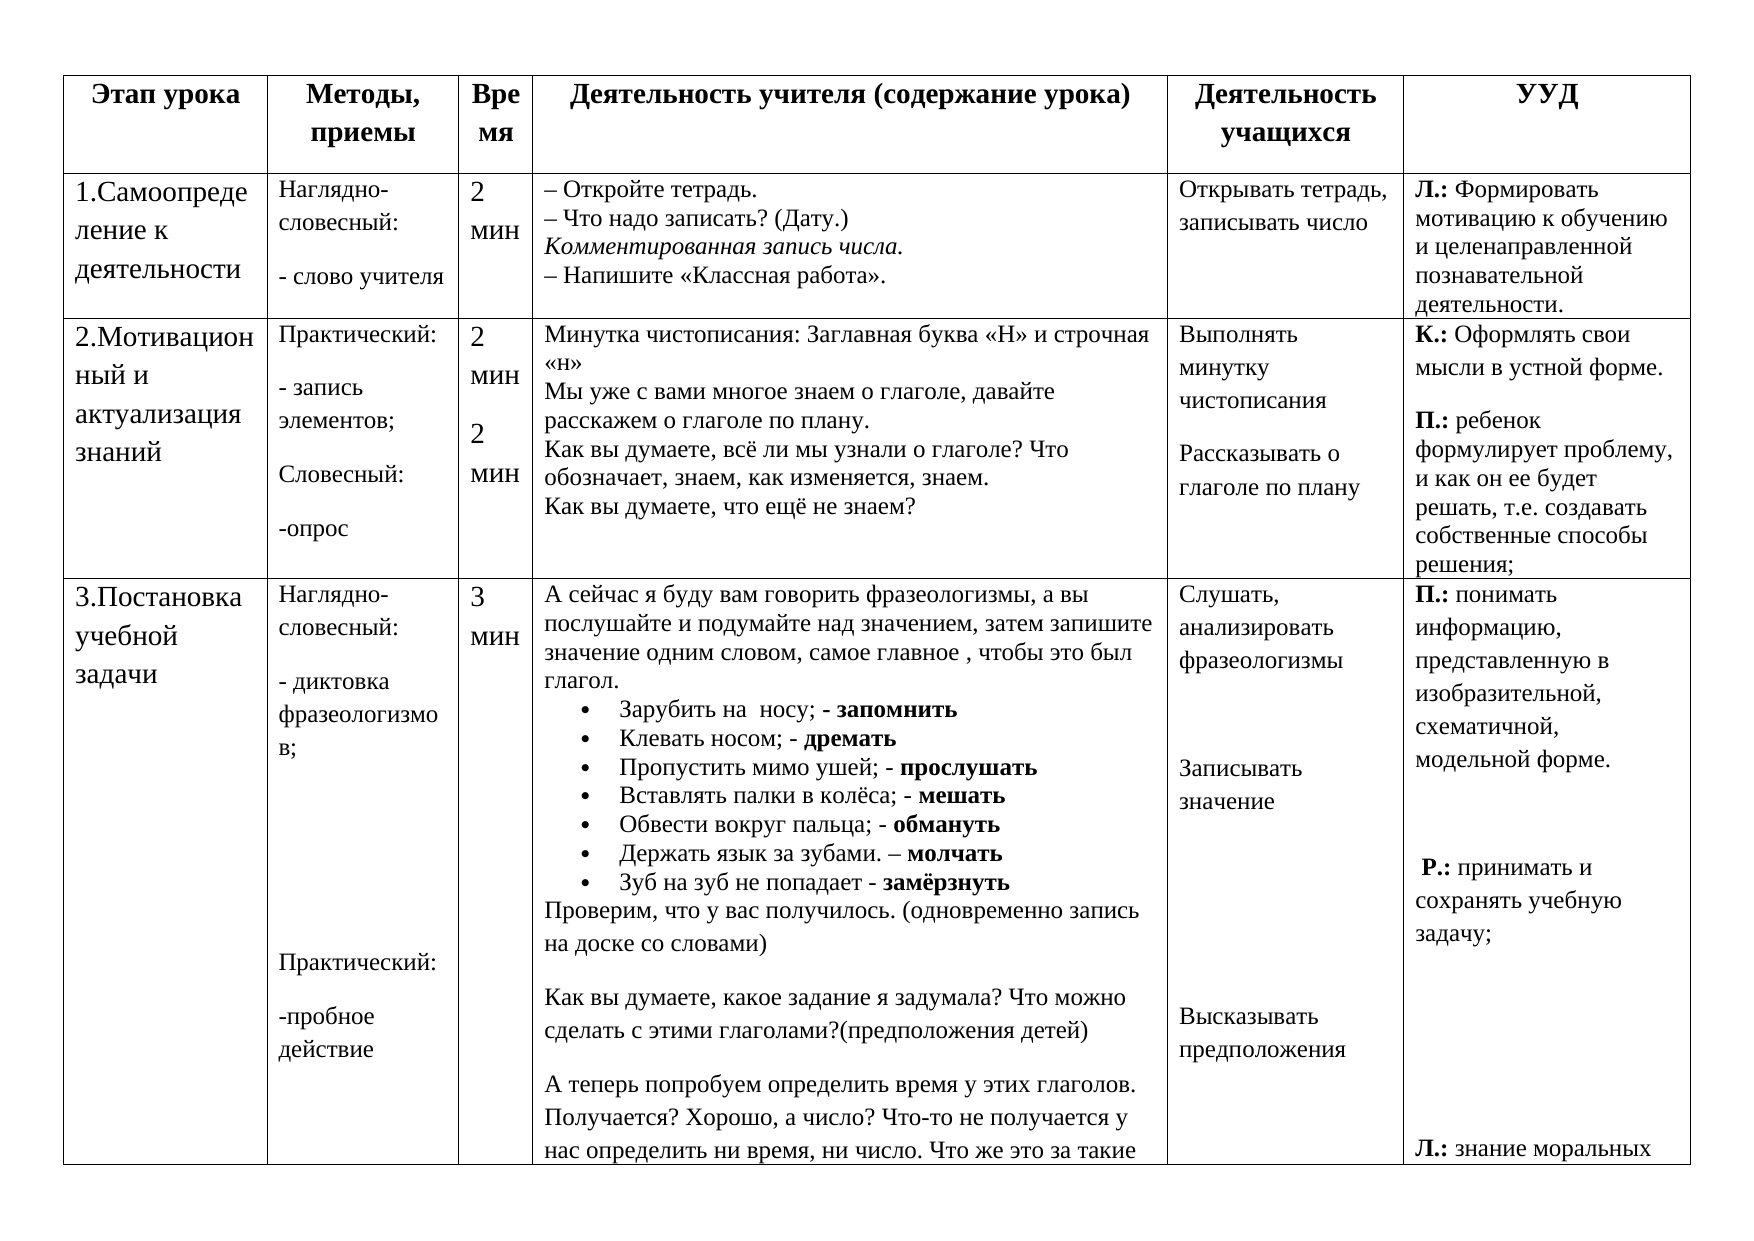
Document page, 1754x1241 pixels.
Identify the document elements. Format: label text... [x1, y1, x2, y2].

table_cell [1168, 579, 1403, 1164]
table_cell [64, 579, 267, 1164]
table_cell К.: Оформлять свои мысли в устной форме. П.: ребенок формулирует проблему, и как он ее будет решать, т.е. создавать собственные способы решения; [1404, 319, 1690, 578]
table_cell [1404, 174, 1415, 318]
table_header Методы, приемы [268, 76, 458, 173]
table_cell Минутка чистописания: Заглавная буква «Н» и строчная «н» Мы уже с вами многое знаем о глаголе, давайте расскажем о глаголе по плану. Как вы думаете, всё ли мы узнали о глаголе? Что обозначает, знаем, как изменяется, знаем. Как вы думаете, что ещё не знаем? [533, 319, 1167, 578]
table_cell Практический: - запись элементов; Словесный: -опрос [268, 319, 458, 578]
table_cell 1.Самоопределение к деятельности [64, 174, 267, 318]
table_header Деятельность учителя (содержание урока) [533, 76, 1167, 173]
table_cell Открывать тетрадь, записывать число [1168, 174, 1403, 318]
table_cell – Откройте тетрадь. – Что надо записать? (Дату.) Комментированная запись числа. – Напишите «Классная работа». [533, 174, 1167, 318]
table_header Деятельность учащихся [1168, 76, 1403, 173]
table_header Время [459, 76, 532, 173]
table_header Этап урока [64, 76, 267, 173]
table_cell Наглядно-словесный: - слово учителя [268, 174, 458, 318]
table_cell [268, 579, 458, 1164]
table_cell 2 мин 2 мин [459, 319, 532, 578]
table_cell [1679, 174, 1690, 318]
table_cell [1404, 579, 1690, 1164]
table_cell 2 мин [459, 174, 532, 318]
table_cell 2.Мотивационный и актуализация знаний [64, 319, 267, 578]
table_header УУД [1404, 76, 1690, 173]
table_cell 3 мин [459, 579, 532, 1164]
table_cell Выполнять минутку чистописания Рассказывать о глаголе по плану [1168, 319, 1403, 578]
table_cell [533, 579, 1167, 1164]
